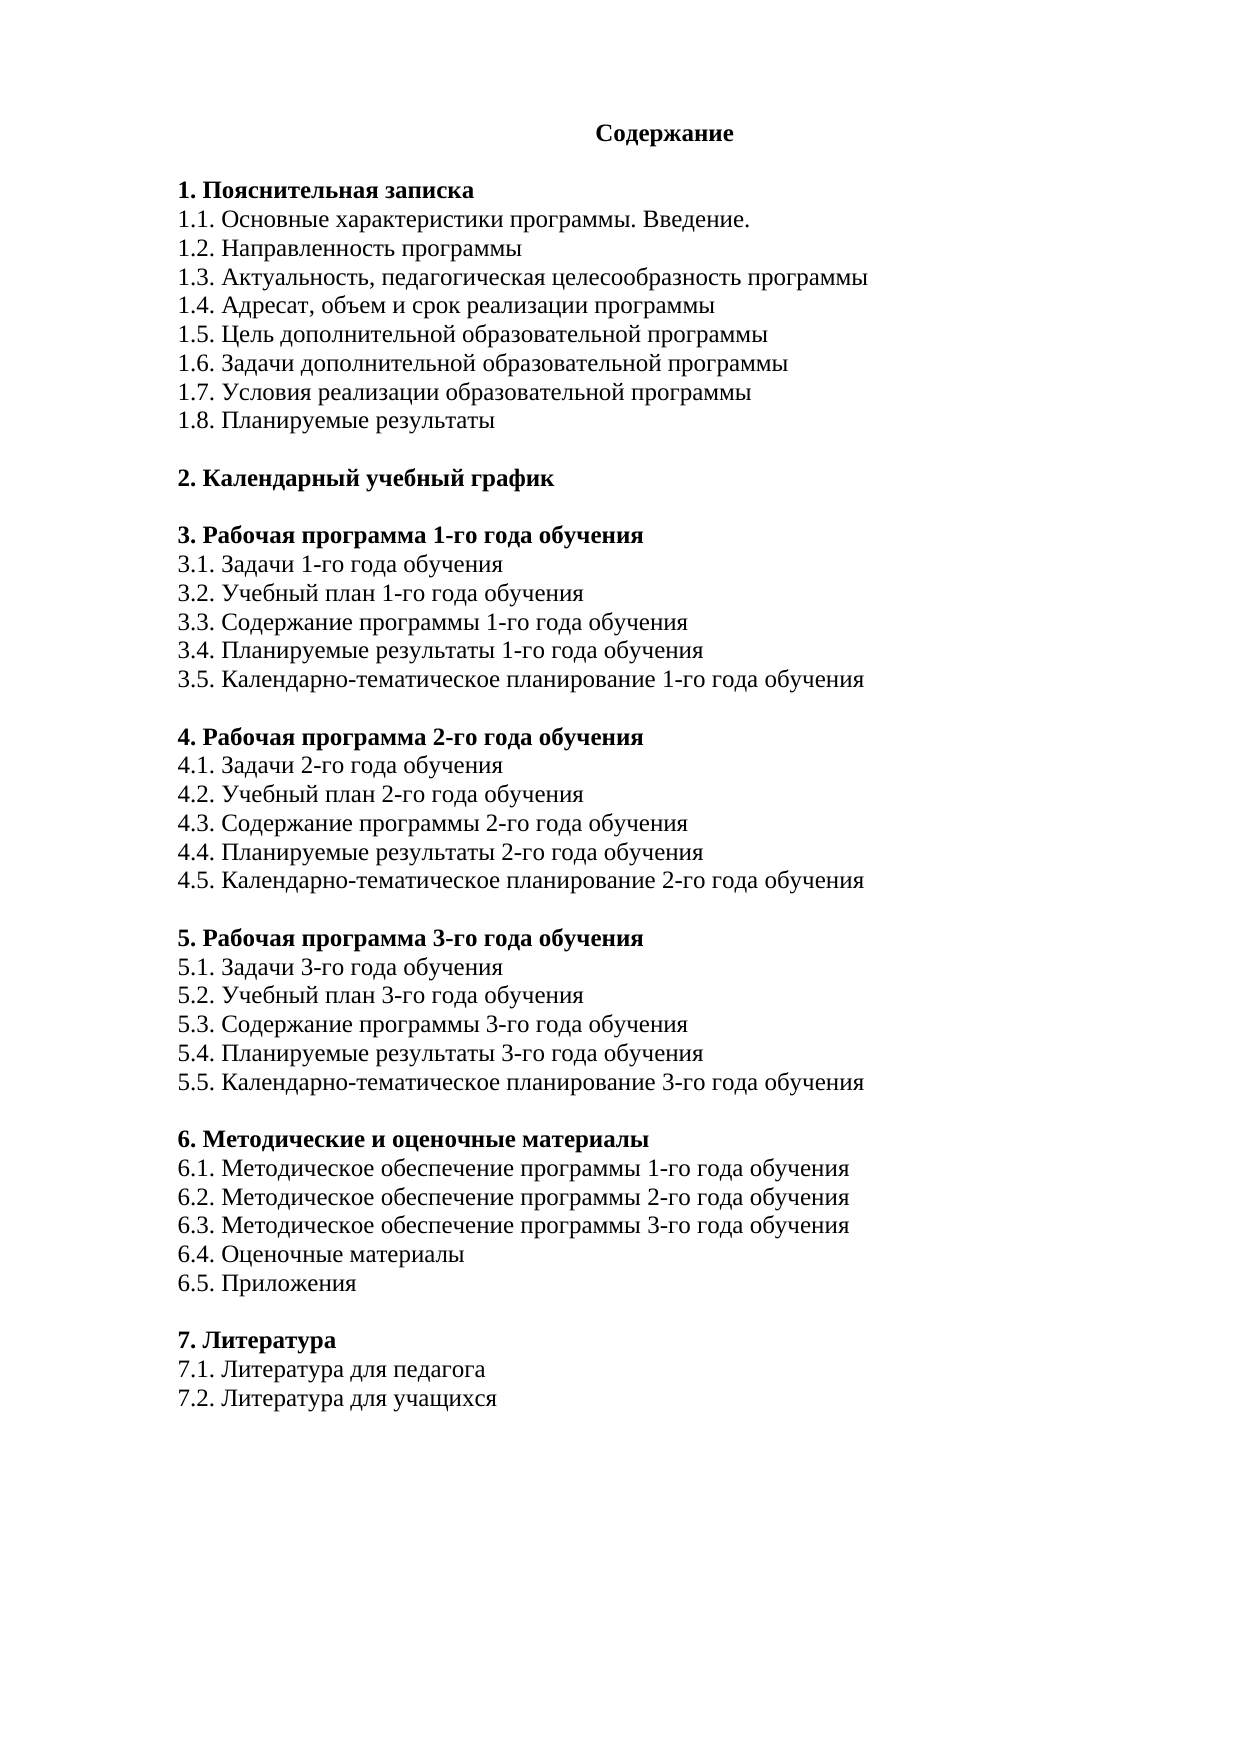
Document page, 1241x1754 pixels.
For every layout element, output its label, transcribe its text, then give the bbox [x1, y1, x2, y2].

text 1.1. Основные характеристики программы. Введение. [177, 204, 1152, 233]
text 1.4. Адресат, объем и срок реализации программы [177, 291, 1152, 319]
text 7. Литература [177, 1326, 1152, 1354]
text 6.1. Методическое обеспечение программы 1-го года обучения [177, 1153, 1152, 1182]
text 1. Пояснительная записка [177, 176, 1152, 204]
text 3.3. Содержание программы 1-го года обучения [177, 607, 1152, 636]
text 3.2. Учебный план 1-го года обучения [177, 578, 1152, 607]
text 1.3. Актуальность, педагогическая целесообразность программы [177, 262, 1152, 291]
text 1.6. Задачи дополнительной образовательной программы [177, 348, 1152, 377]
text 7.1. Литература для педагога [177, 1354, 1152, 1383]
text 5.2. Учебный план 3-го года обучения [177, 981, 1152, 1009]
text 6.2. Методическое обеспечение программы 2-го года обучения [177, 1182, 1152, 1211]
text 3.1. Задачи 1-го года обучения [177, 549, 1152, 578]
text 6. Методические и оценочные материалы [177, 1124, 1152, 1153]
text 4.4. Планируемые результаты 2-го года обучения [177, 837, 1152, 866]
text 5.5. Календарно-тематическое планирование 3-го года обучения [177, 1067, 1152, 1096]
text 5. Рабочая программа 3-го года обучения [177, 923, 1152, 952]
text 6.3. Методическое обеспечение программы 3-го года обучения [177, 1211, 1152, 1239]
text 3.4. Планируемые результаты 1-го года обучения [177, 636, 1152, 664]
text 3.5. Календарно-тематическое планирование 1-го года обучения [177, 664, 1152, 693]
text 7.2. Литература для учащихся [177, 1383, 1152, 1412]
text 6.5. Приложения [177, 1268, 1152, 1297]
text 1.8. Планируемые результаты [177, 406, 1152, 434]
text 4. Рабочая программа 2-го года обучения [177, 722, 1152, 751]
text 5.3. Содержание программы 3-го года обучения [177, 1009, 1152, 1038]
text 1.5. Цель дополнительной образовательной программы [177, 319, 1152, 348]
text 5.1. Задачи 3-го года обучения [177, 952, 1152, 981]
text 4.3. Содержание программы 2-го года обучения [177, 808, 1152, 837]
text 6.4. Оценочные материалы [177, 1239, 1152, 1268]
text 4.2. Учебный план 2-го года обучения [177, 779, 1152, 808]
text 2. Календарный учебный график [177, 463, 1152, 492]
text 4.5. Календарно-тематическое планирование 2-го года обучения [177, 866, 1152, 894]
text 1.7. Условия реализации образовательной программы [177, 377, 1152, 406]
text 3. Рабочая программа 1-го года обучения [177, 521, 1152, 549]
text Содержание [177, 118, 1152, 147]
text 5.4. Планируемые результаты 3-го года обучения [177, 1038, 1152, 1067]
text 1.2. Направленность программы [177, 233, 1152, 262]
text 4.1. Задачи 2-го года обучения [177, 751, 1152, 779]
